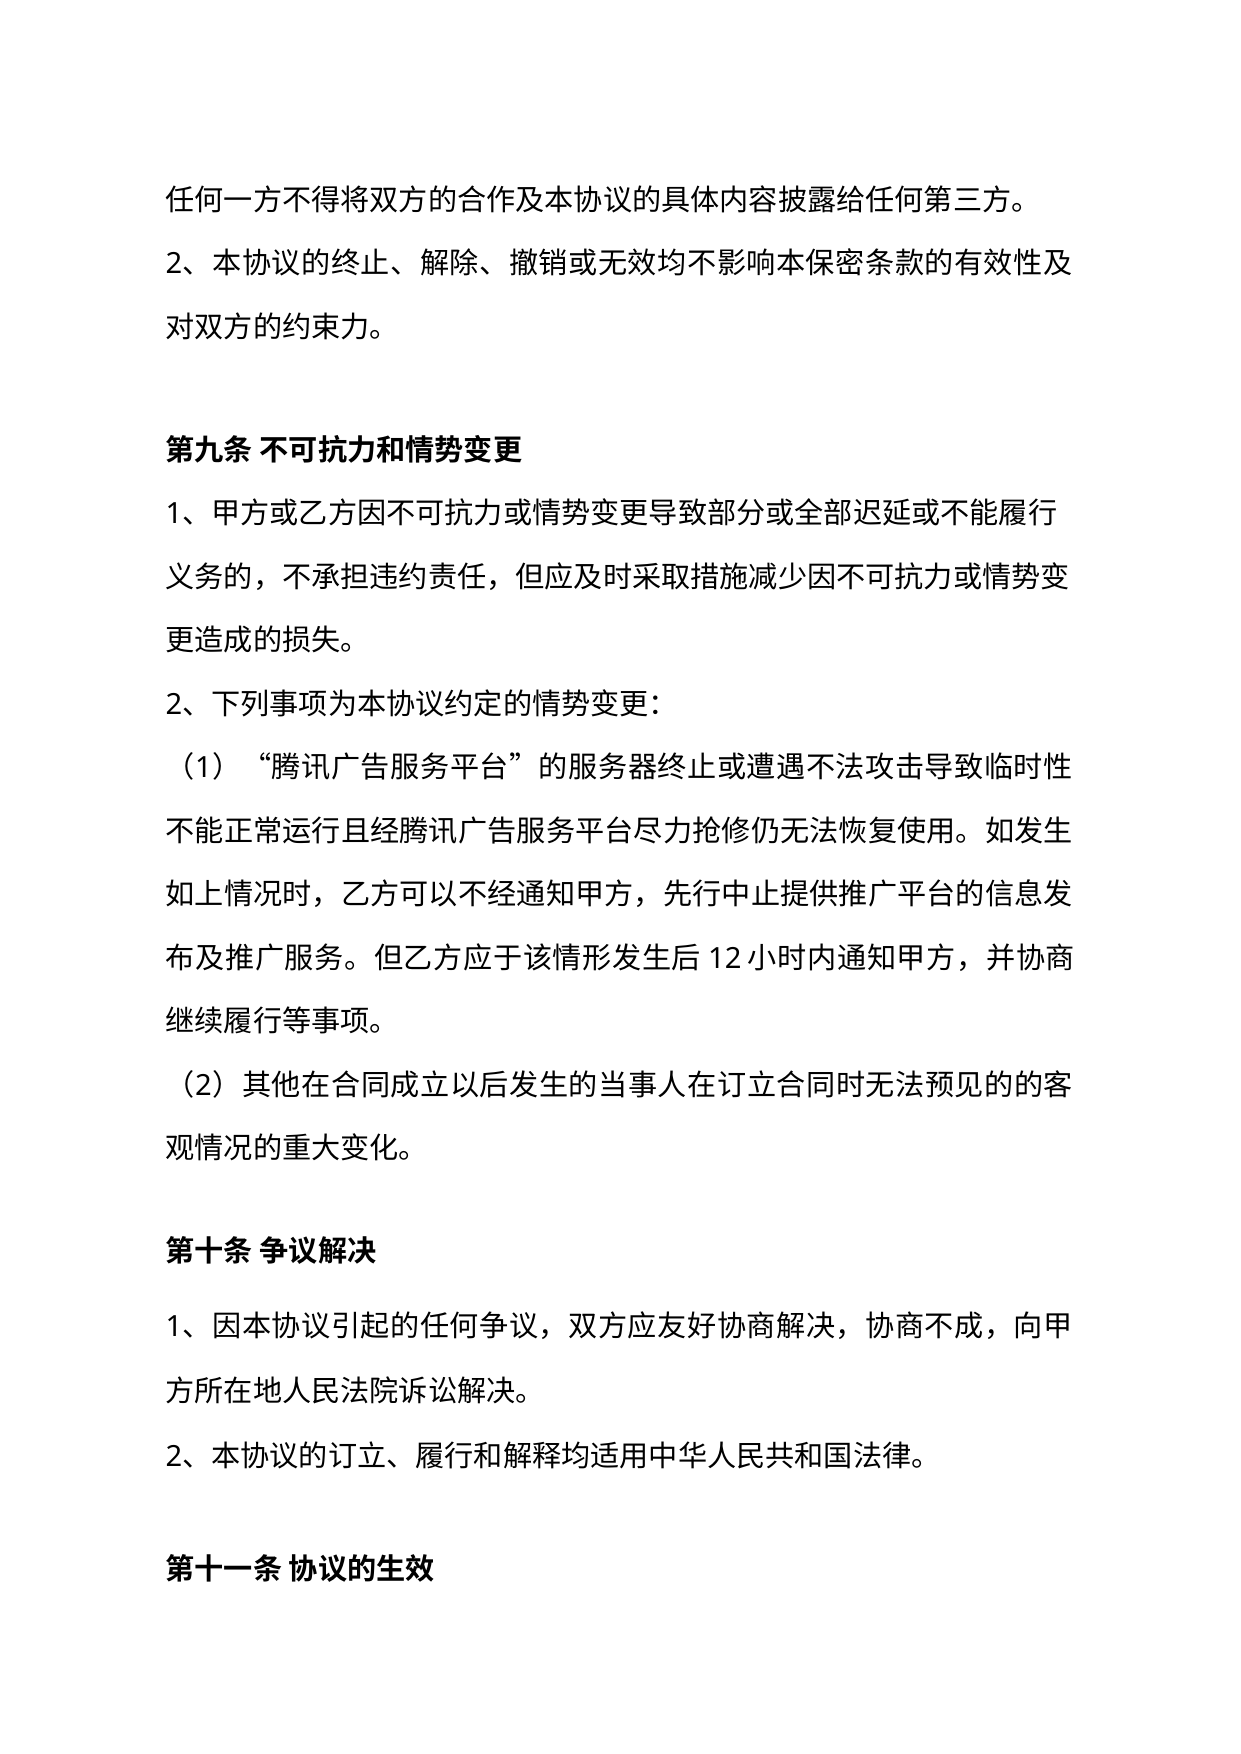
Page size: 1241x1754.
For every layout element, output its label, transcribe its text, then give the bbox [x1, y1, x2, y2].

text 1、因本协议引起的任何争议，双方应友好协商解决，协商不成，向甲方所在地人民法院诉讼解决。 [165, 1291, 1075, 1421]
text 2、本协议的订立、履行和解释均适用中华人民共和国法律。 [165, 1421, 1075, 1486]
text 第九条 不可抗力和情势变更 [165, 427, 1075, 469]
text （1）“腾讯广告服务平台”的服务器终止或遭遇不法攻击导致临时性不能正常运行且经腾讯广告服务平台尽力抢修仍无法恢复使用。如发生如上情况时，乙方可以不经通知甲方，先行中止提供推广平台的信息发布及推广服务。但乙方应于该情形发生后12小时内通知甲方，并协商继续履行等事项。 [165, 744, 1075, 1040]
text 第十一条 协议的生效 [165, 1546, 1075, 1588]
text 2、本协议的终止、解除、撤销或无效均不影响本保密条款的有效性及对双方的约束力。 [165, 240, 1075, 346]
text （2）其他在合同成立以后发生的当事人在订立合同时无法预见的的客观情况的重大变化。 [165, 1061, 1075, 1167]
text 1、甲方或乙方因不可抗力或情势变更导致部分或全部迟延或不能履行义务的，不承担违约责任，但应及时采取措施减少因不可抗力或情势变更造成的损失。 [165, 490, 1075, 659]
text 2、下列事项为本协议约定的情势变更： [165, 680, 1075, 723]
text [165, 177, 1075, 219]
text 第十条 争议解决 [165, 1228, 1075, 1270]
